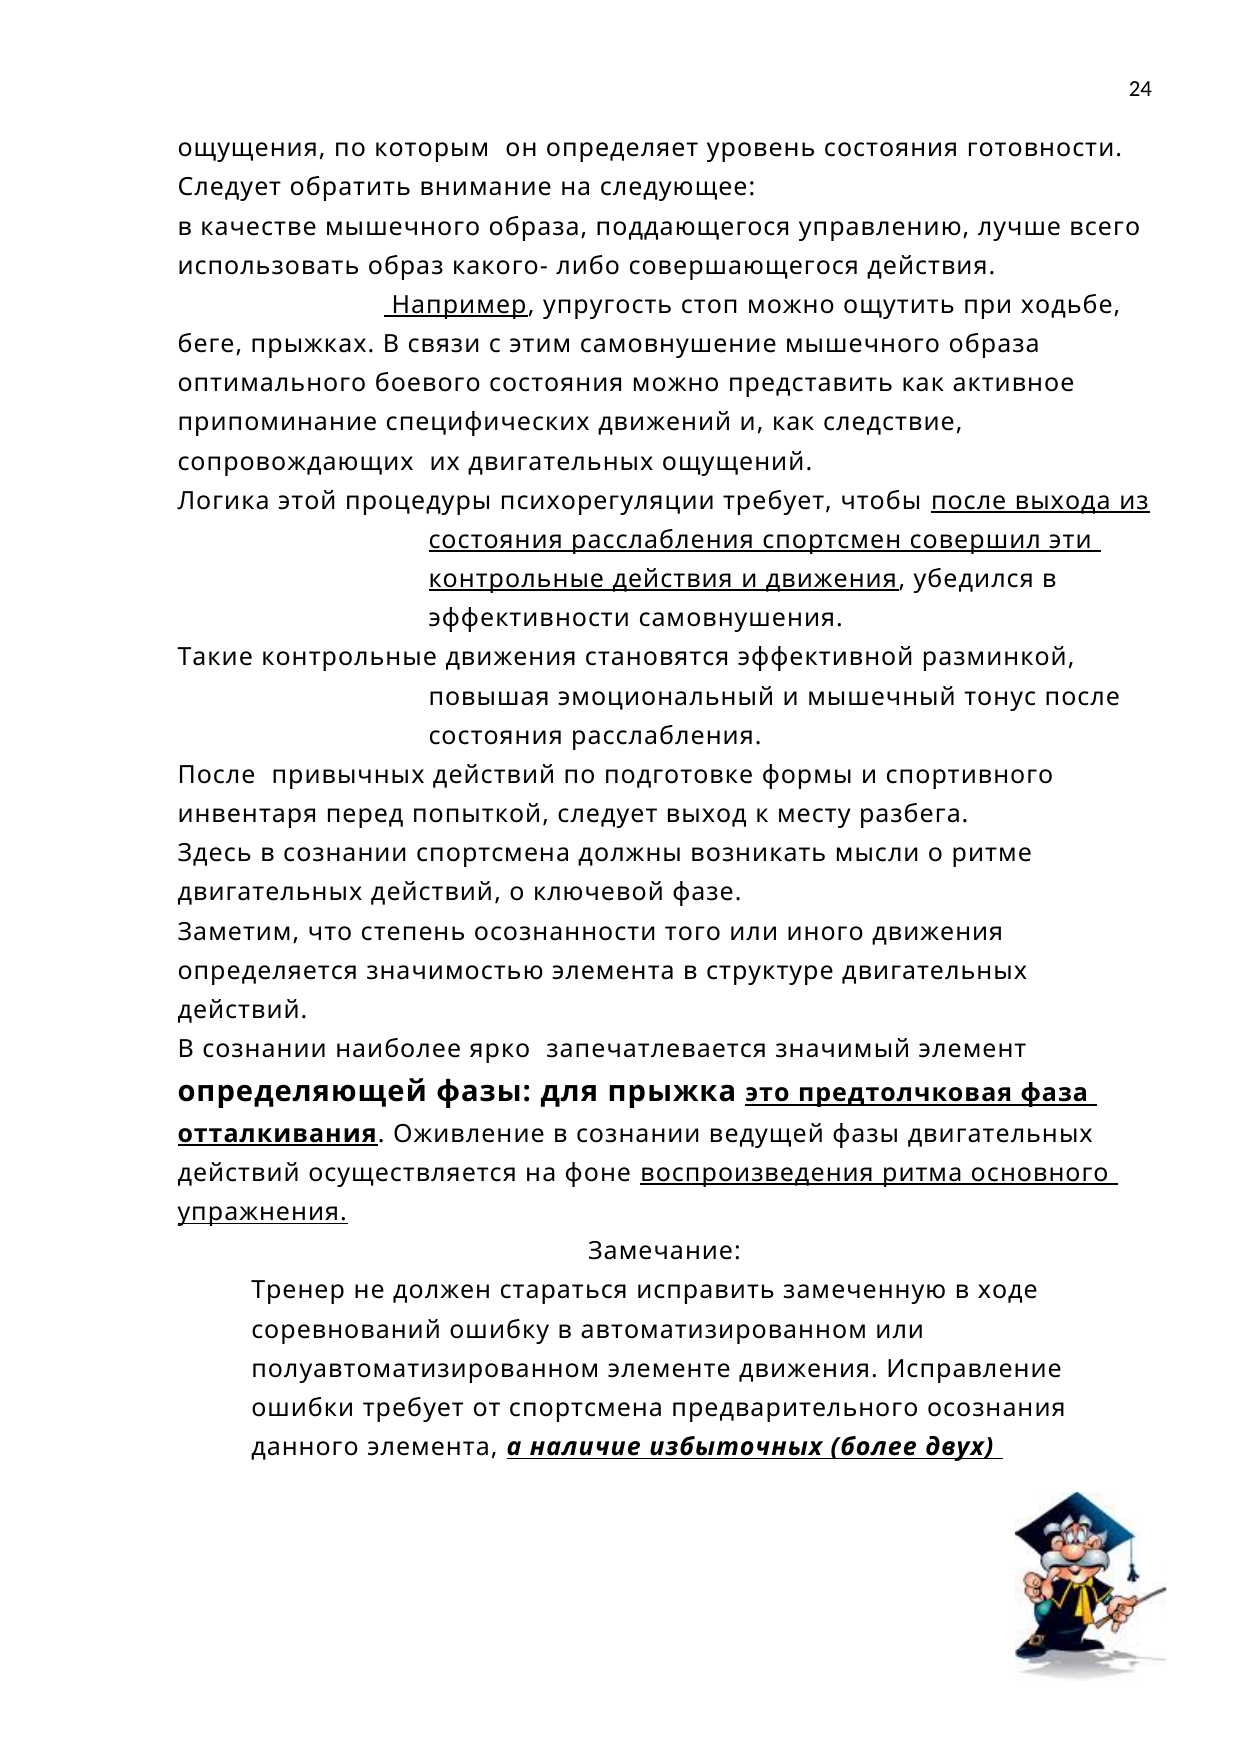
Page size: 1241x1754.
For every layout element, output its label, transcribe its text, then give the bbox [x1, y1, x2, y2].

text В сознании наиболее ярко запечатлевается значимый элемент определяющей фазы: для прыжка это предтолчковая фаза отталкивания. Оживление в сознании ведущей фазы двигательных действий осуществляется на фоне воспроизведения ритма основного упражнения. [177, 1031, 1152, 1228]
text Заметим, что степень осознанности того или иного движения определяется значимостью элемента в структуре двигательных действий. [177, 913, 1152, 1026]
text в качестве мышечного образа, поддающегося управлению, лучше всего использовать образ какого- либо совершающегося действия. [177, 208, 1152, 281]
text Логика этой процедуры психорегуляции требует, чтобы после выхода из состояния расслабления спортсмен совершил эти контрольные действия и движения, убедился в эффективности самовнушения. [177, 482, 1152, 634]
text Например, упругость стоп можно ощутить при ходьбе, беге, прыжках. В связи с этим самовнушение мышечного образа оптимального боевого состояния можно представить как активное припоминание специфических движений и, как следствие, сопровождающих их двигательных ощущений. [177, 286, 1152, 477]
text Такие контрольные движения становятся эффективной разминкой, повышая эмоциональный и мышечный тонус после состояния расслабления. [177, 639, 1152, 751]
text После привычных действий по подготовке формы и спортивного инвентаря перед попыткой, следует выход к месту разбега. [177, 756, 1152, 830]
text Здесь в сознании спортсмена должны возникать мысли о ритме двигательных действий, о ключевой фазе. [177, 835, 1152, 908]
picture [1014, 1492, 1167, 1681]
text Замечание: [177, 1233, 1152, 1267]
